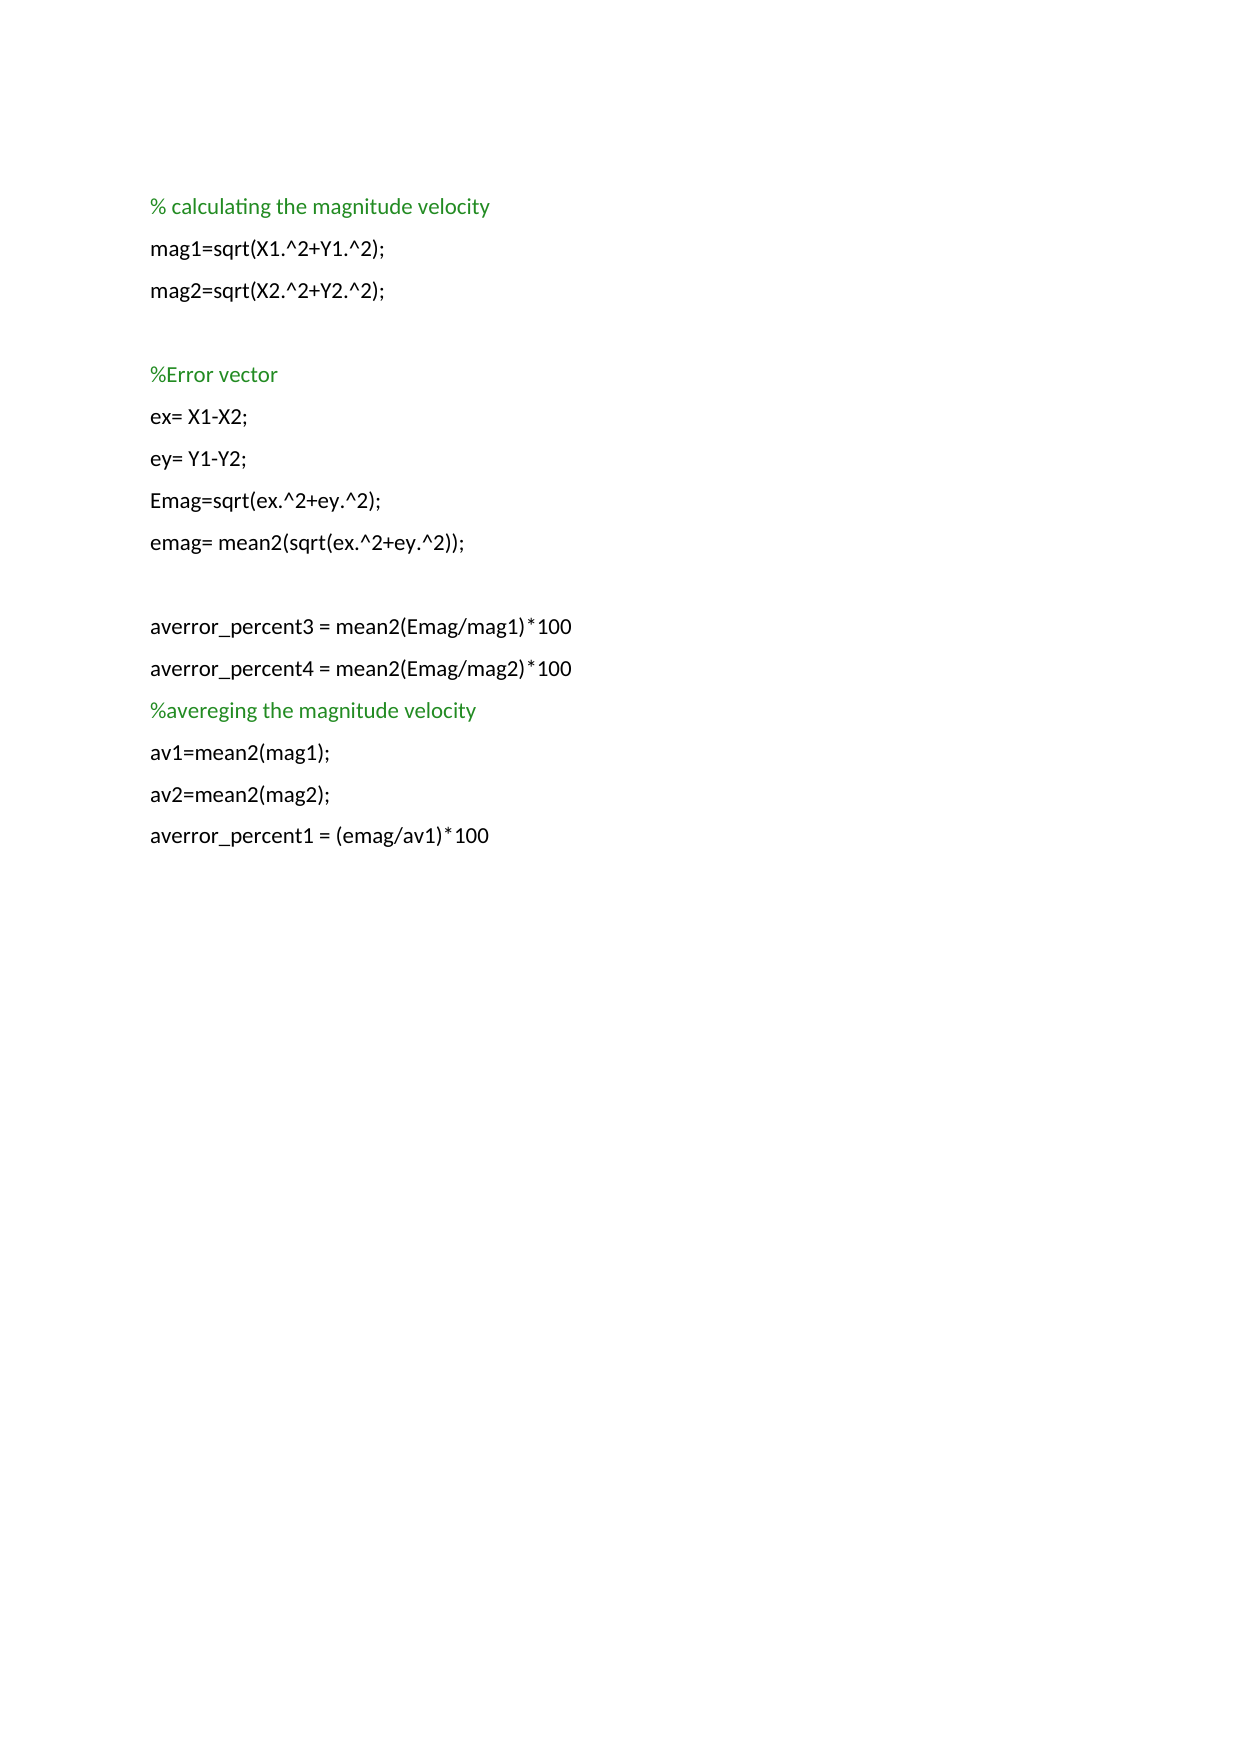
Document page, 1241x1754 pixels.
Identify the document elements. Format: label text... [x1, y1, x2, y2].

text av1=mean2(mag1); [150, 738, 1090, 766]
text mag2=sqrt(X2.^2+Y2.^2); [150, 276, 1090, 304]
text av2=mean2(mag2); [150, 780, 1090, 808]
text ex= X1-X2; [150, 402, 1090, 430]
text ey= Y1-Y2; [150, 444, 1090, 472]
text %Error vector [150, 360, 1090, 388]
text %avereging the magnitude velocity [150, 696, 1090, 724]
text emag= mean2(sqrt(ex.^2+ey.^2)); [150, 528, 1090, 556]
text averror_percent4 = mean2(Emag/mag2)*100 [150, 654, 1090, 682]
text mag1=sqrt(X1.^2+Y1.^2); [150, 234, 1090, 262]
text Emag=sqrt(ex.^2+ey.^2); [150, 486, 1090, 514]
text averror_percent1 = (emag/av1)*100 [150, 822, 1090, 850]
text % calculating the magnitude velocity [150, 192, 1090, 220]
text averror_percent3 = mean2(Emag/mag1)*100 [150, 612, 1090, 640]
